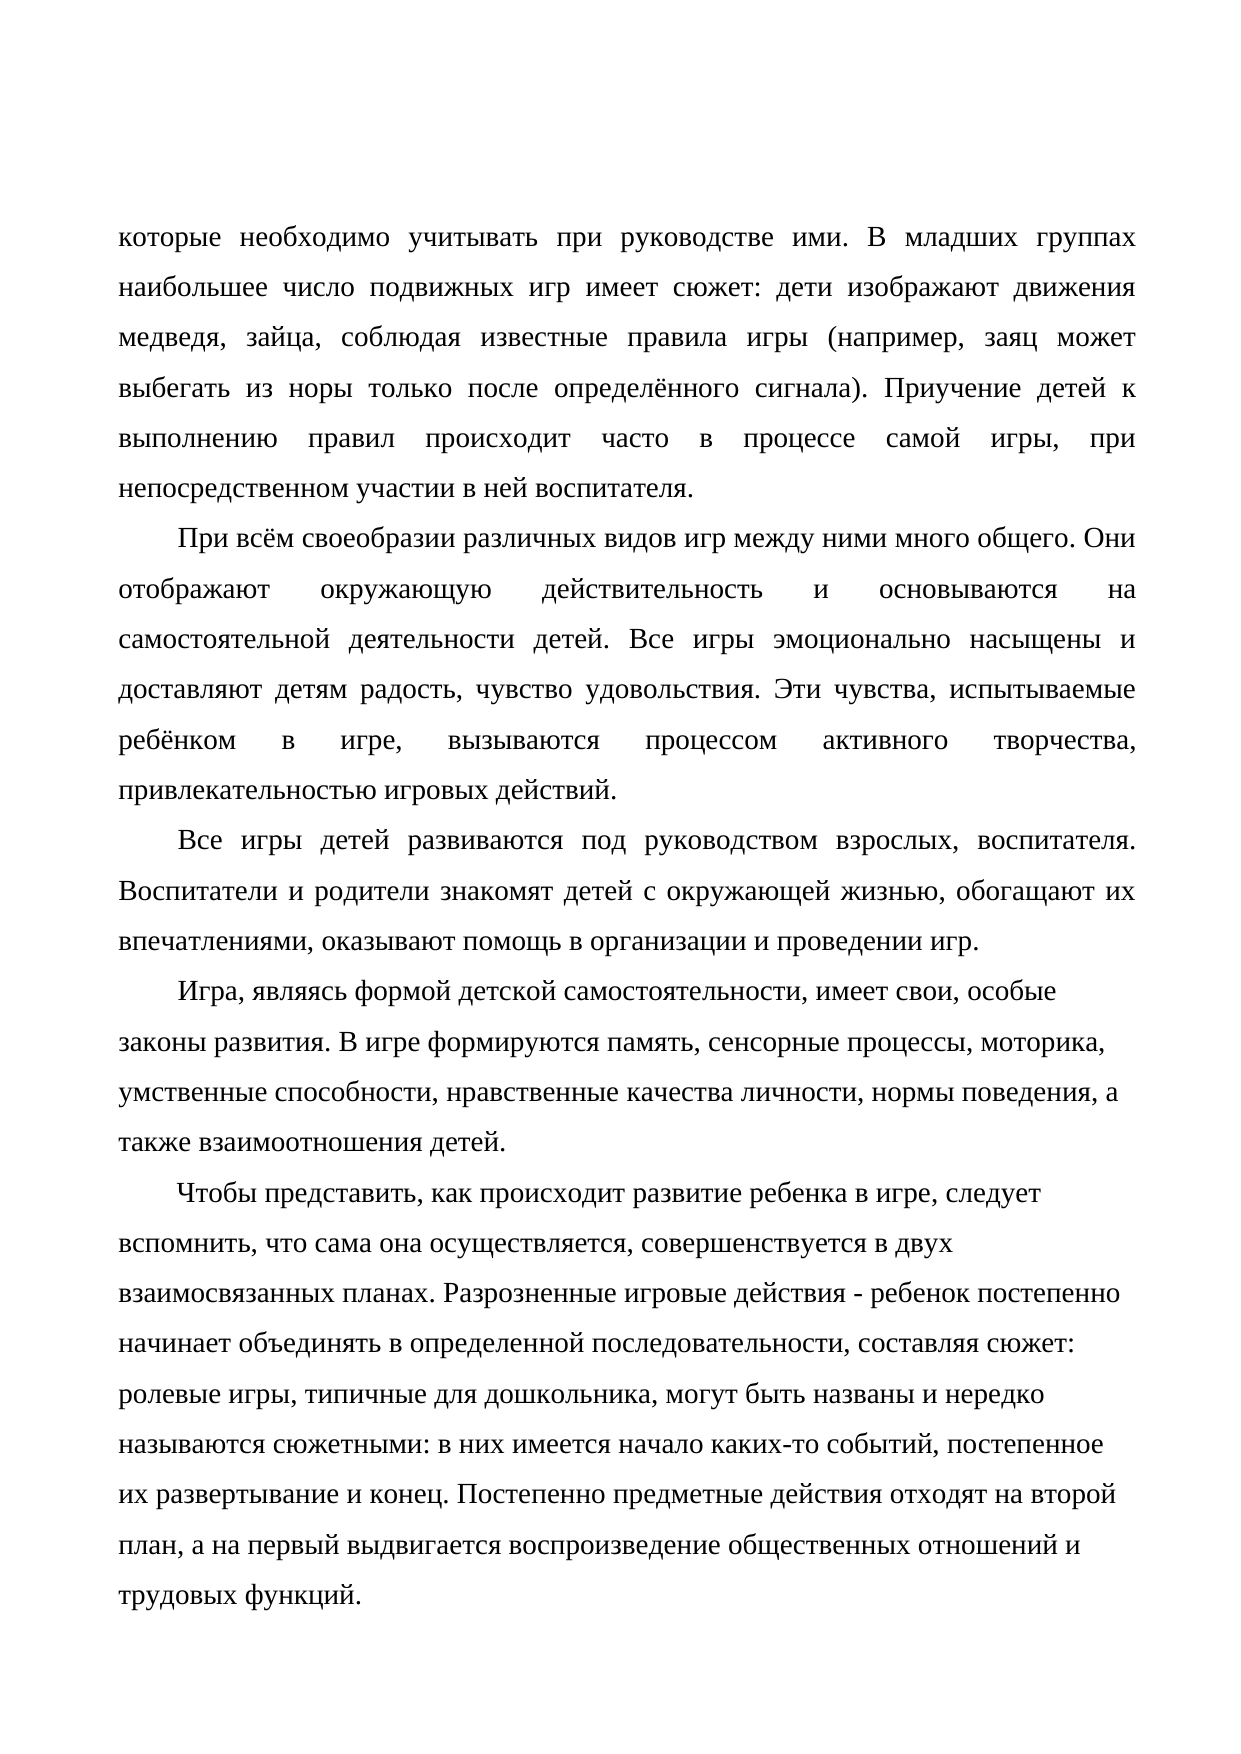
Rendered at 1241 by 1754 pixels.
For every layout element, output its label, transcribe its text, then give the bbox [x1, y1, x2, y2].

text При всём своеобразии различных видов игр между ними много общего. Они отображают окружающую действительность и основываются на самостоятельной деятельности детей. Все игры эмоционально насыщены и доставляют детям радость, чувство удовольствия. Эти чувства, испытываемые ребёнком в игре, вызываются процессом активного творчества, привлекательностью игровых действий. [118, 521, 1137, 806]
text которые необходимо учитывать при руководстве ими. В младших группах наибольшее число подвижных игр имеет сюжет: дети изображают движения медведя, зайца, соблюдая известные правила игры (например, заяц может выбегать из норы только после определённого сигнала). Приучение детей к выполнению правил происходит часто в процессе самой игры, при непосредственном участии в ней воспитателя. [118, 219, 1137, 504]
text Игра, являясь формой детской самостоятельности, имеет свои, особые законы развития. В игре формируются память, сенсорные процессы, моторика, умственные способности, нравственные качества личности, нормы поведения, а также взаимоотношения детей. Чтобы представить, как происходит развитие ребенка в игре, следует вспомнить, что сама она осуществляется, совершенствуется в двух взаимосвязанных планах. Разрозненные игровые действия - ребенок постепенно начинает объединять в определенной последовательности, составляя сюжет: ролевые игры, типичные для дошкольника, могут быть названы и нередко называются сюжетными: в них имеется начало каких-то событий, постепенное их развертывание и конец. Постепенно предметные действия отходят на второй план, а на первый выдвигается воспроизведение общественных отношений и трудовых функций. [118, 973, 1137, 1611]
text Все игры детей развиваются под руководством взрослых, воспитателя. Воспитатели и родители знакомят детей с окружающей жизнью, обогащают их впечатлениями, оказывают помощь в организации и проведении игр. [118, 822, 1137, 957]
